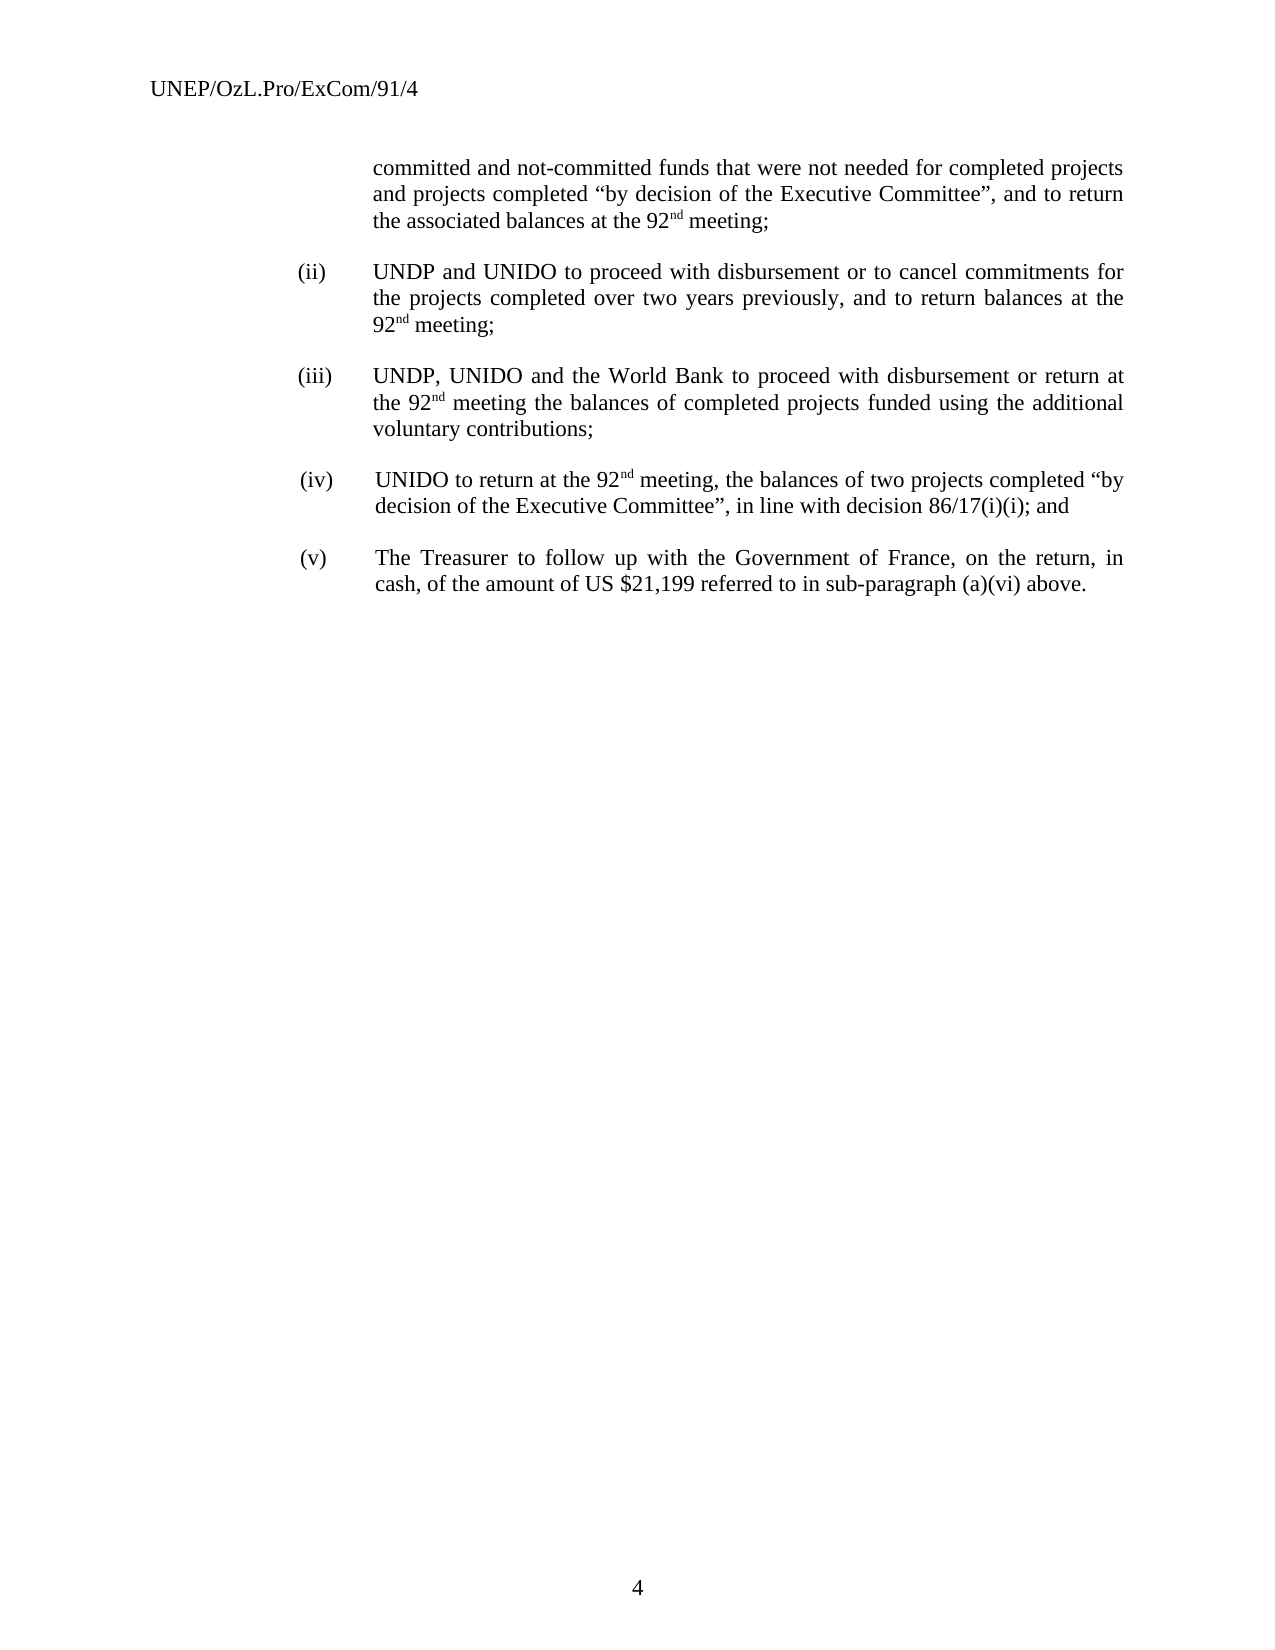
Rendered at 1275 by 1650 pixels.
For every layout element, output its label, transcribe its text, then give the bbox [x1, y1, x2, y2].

subtitle UNDP, UNIDO and the World Bank to proceed with disbursement or return at the 92nd meeting the balances of completed projects funded using the additional voluntary contributions; [298, 362, 1125, 441]
subtitle UNDP and UNIDO to proceed with disbursement or to cancel commitments for the projects completed over two years previously, and to return balances at the 92nd meeting; [298, 258, 1125, 337]
subtitle The Treasurer to follow up with the Government of France, on the return, in cash, of the amount of US $21,199 referred to in sub-paragraph (a)(vi) above. [300, 544, 1125, 597]
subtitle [298, 154, 1125, 233]
subtitle UNIDO to return at the 92nd meeting, the balances of two projects completed “by decision of the Executive Committee”, in line with decision 86/17(i)(i); and [300, 466, 1125, 519]
